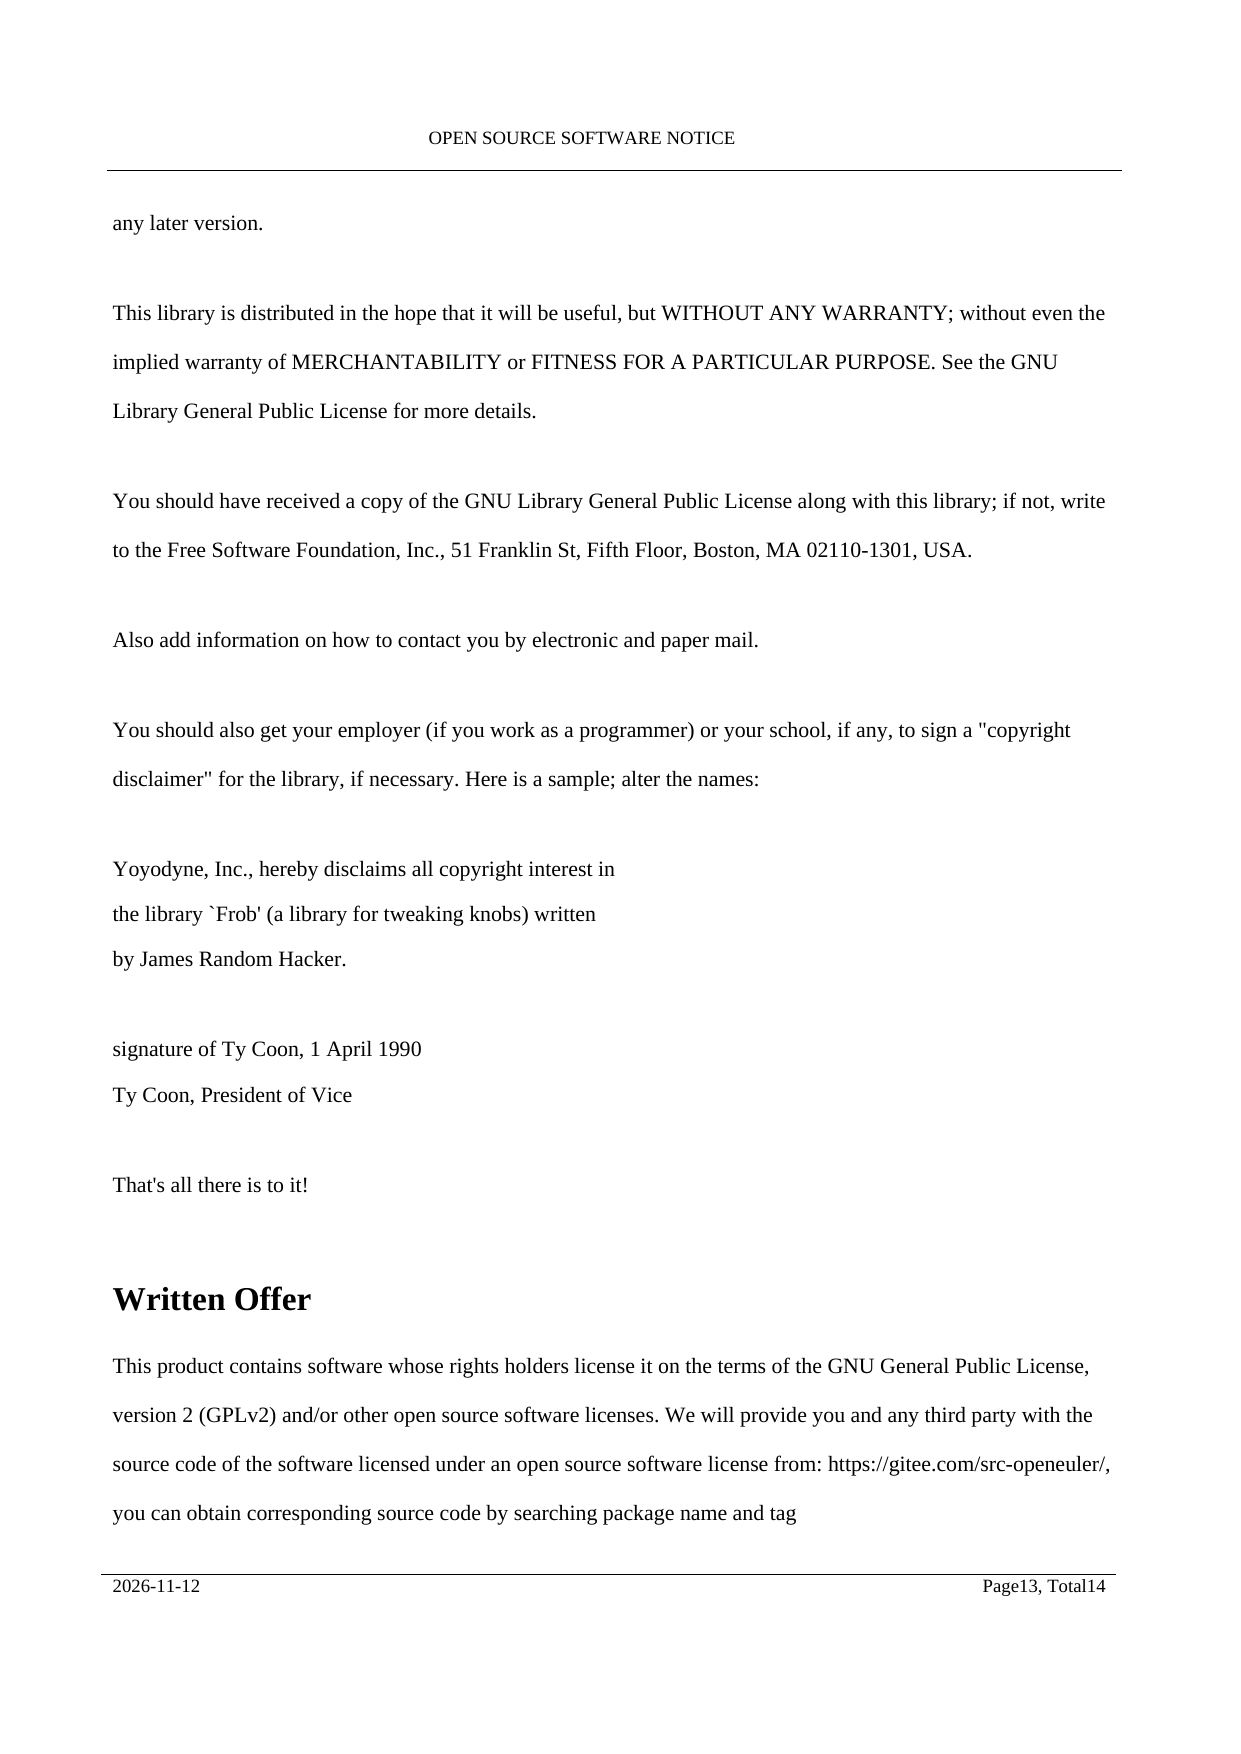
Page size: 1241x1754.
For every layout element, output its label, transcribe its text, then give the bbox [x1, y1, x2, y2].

text Written Offer [112, 1266, 1128, 1331]
text This product contains software whose rights holders license it on the terms of the GNU General Public License, version 2 (GPLv2) and/or other open source software licenses. We will provide you and any third party with the source code of the software licensed under an open source software license from: https://gitee.com/src-openeuler/, you can obtain corresponding source code by searching package name and tag [112, 1350, 1128, 1528]
text the library `Frob' (a library for tweaking knobs) written [112, 897, 1128, 930]
text Also add information on how to contact you by electronic and paper mail. [112, 623, 1128, 656]
text signature of Ty Coon, 1 April 1990 [112, 1033, 1128, 1065]
text That's all there is to it! [112, 1168, 1128, 1249]
text You should also get your employer (if you work as a programmer) or your school, if any, to sign a "copyright disclaimer" for the library, if necessary. Here is a sample; alter the names: [112, 713, 1128, 795]
text Yoyodyne, Inc., hereby disclaims all copyright interest in [112, 852, 1128, 885]
text This library is distributed in the hope that it will be useful, but WITHOUT ANY WARRANTY; without even the implied warranty of MERCHANTABILITY or FITNESS FOR A PARTICULAR PURPOSE. See the GNU Library General Public License for more details. [112, 297, 1128, 427]
text Ty Coon, President of Vice [112, 1078, 1128, 1110]
text You should have received a copy of the GNU Library General Public License along with this library; if not, write to the Free Software Foundation, Inc., 51 Franklin St, Fifth Floor, Boston, MA 02110-1301, USA. [112, 484, 1128, 566]
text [112, 206, 1128, 239]
text by James Random Hacker. [112, 943, 1128, 975]
